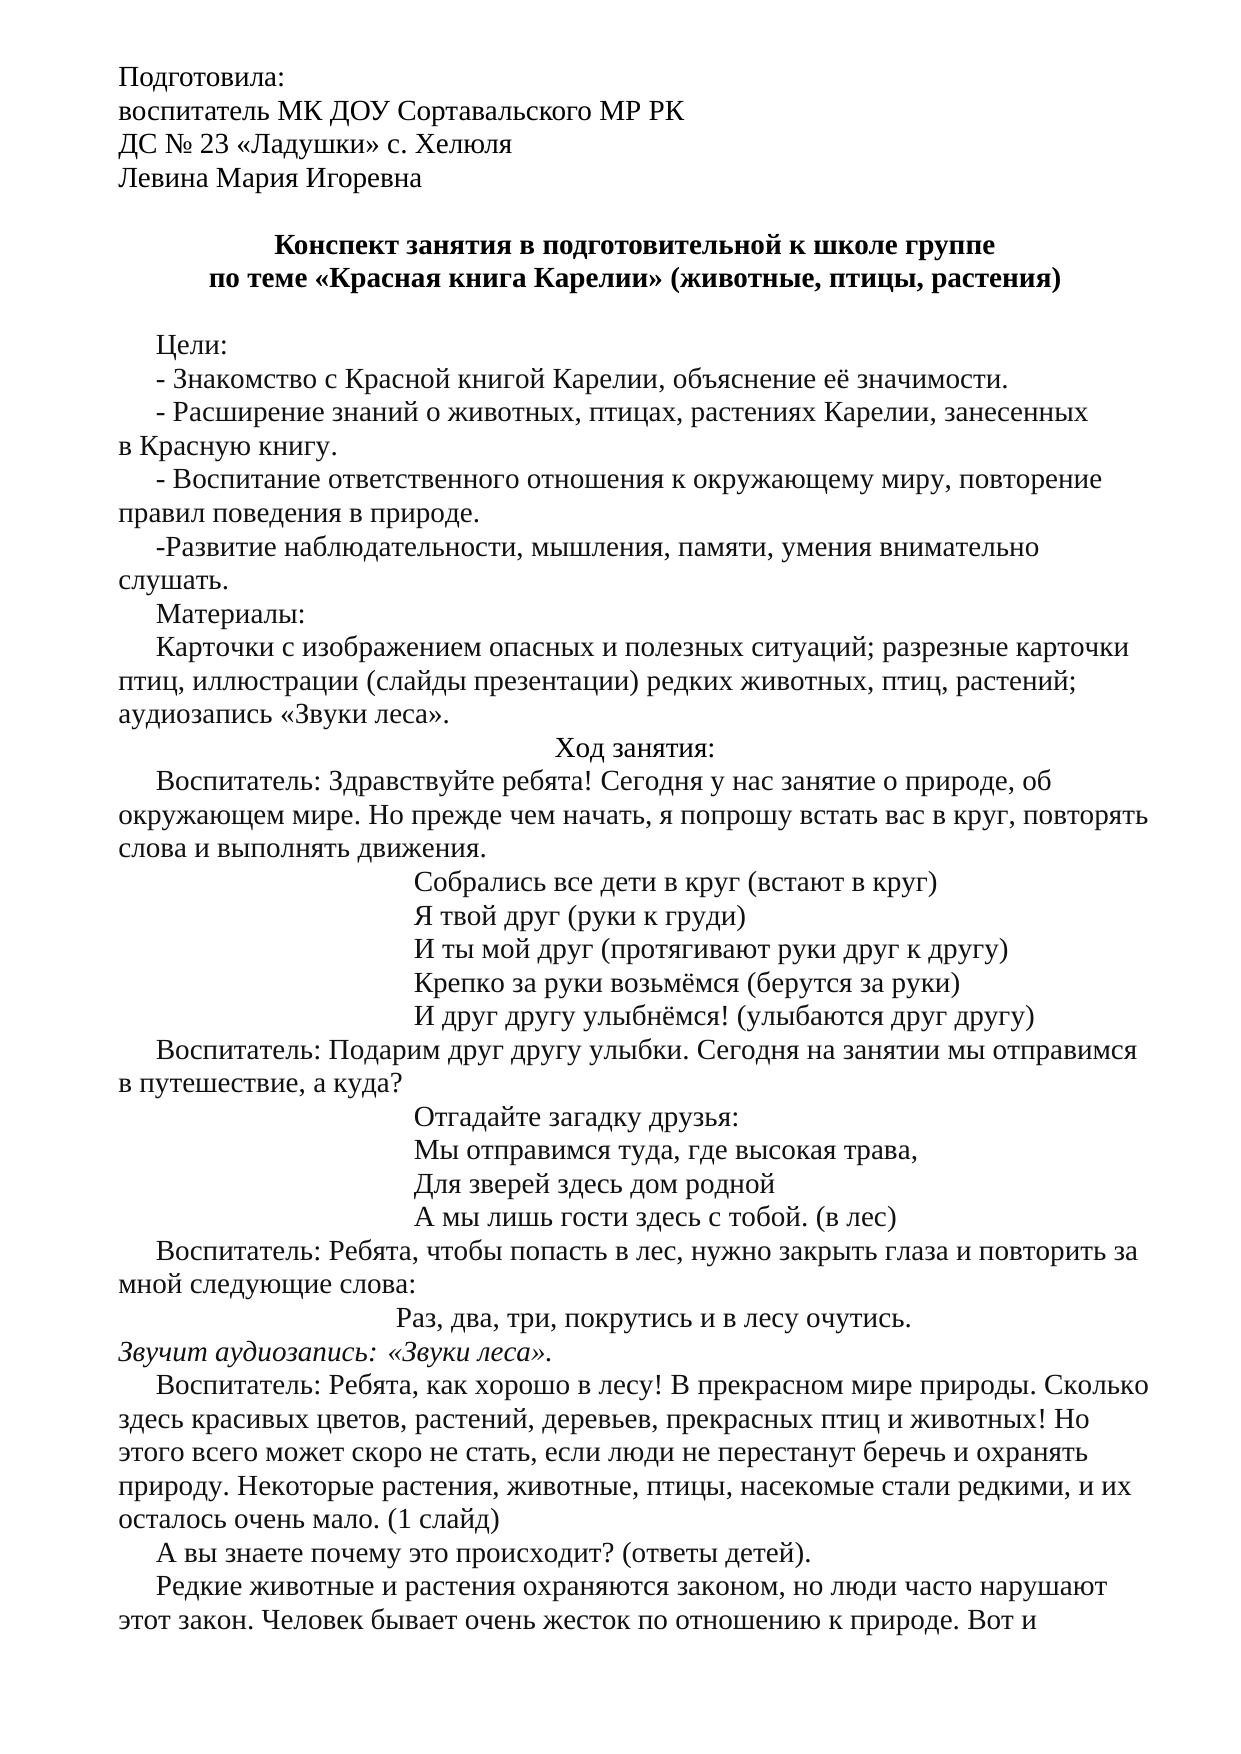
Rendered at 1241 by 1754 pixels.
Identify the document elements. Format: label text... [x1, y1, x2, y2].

text - Расширение знаний о животных, птицах, растениях Карелии, занесенных в Красную книгу. [118, 394, 1152, 462]
text воспитатель МК ДОУ Сортавальского МР РК [118, 93, 1152, 126]
text - Знакомство с Красной книгой Карелии, объяснение её значимости. [118, 361, 1152, 394]
text Звучит аудиозапись: «Звуки леса». [118, 1334, 1152, 1367]
text ДС № 23 «Ладушки» с. Хелюля [118, 126, 1152, 160]
text Мы отправимся туда, где высокая трава, [118, 1132, 1152, 1166]
text Я твой друг (руки к груди) [118, 898, 1152, 931]
text И друг другу улыбнёмся! (улыбаются друг другу) [118, 998, 1152, 1032]
text - Воспитание ответственного отношения к окружающему миру, повторение правил поведения в природе. [118, 462, 1152, 529]
text Цели: [118, 327, 1152, 361]
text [118, 1568, 1152, 1636]
text А мы лишь гости здесь с тобой. (в лес) [118, 1199, 1152, 1233]
text по теме «Красная книга Карелии» (животные, птицы, растения) [118, 260, 1152, 294]
text А вы знаете почему это происходит? (ответы детей). [118, 1535, 1152, 1568]
text Левина Мария Игоревна [118, 160, 1152, 193]
text Ход занятия: [118, 730, 1152, 763]
text Раз, два, три, покрутись и в лесу очутись. [118, 1300, 1152, 1334]
text Материалы: [118, 596, 1152, 629]
text Воспитатель: Ребята, как хорошо в лесу! В прекрасном мире природы. Сколько здесь красивых цветов, растений, деревьев, прекрасных птиц и животных! Но этого всего может скоро не стать, если люди не перестанут беречь и охранять природу. Некоторые растения, животные, птицы, насекомые стали редкими, и их осталось очень мало. (1 слайд) [118, 1367, 1152, 1535]
text Отгадайте загадку друзья: [118, 1099, 1152, 1132]
text Для зверей здесь дом родной [118, 1166, 1152, 1199]
text -Развитие наблюдательности, мышления, памяти, умения внимательно слушать. [118, 529, 1152, 596]
text Воспитатель: Здравствуйте ребята! Сегодня у нас занятие о природе, об окружающем мире. Но прежде чем начать, я попрошу встать вас в круг, повторять слова и выполнять движения. [118, 763, 1152, 864]
text Подготовила: [118, 59, 1152, 93]
text Воспитатель: Подарим друг другу улыбки. Сегодня на занятии мы отправимся в путешествие, а куда? [118, 1032, 1152, 1099]
text Собрались все дети в круг (встают в круг) [118, 864, 1152, 898]
text Крепко за руки возьмёмся (берутся за руки) [118, 965, 1152, 998]
text Конспект занятия в подготовительной к школе группе [118, 227, 1152, 260]
text И ты мой друг (протягивают руки друг к другу) [118, 931, 1152, 965]
text Воспитатель: Ребята, чтобы попасть в лес, нужно закрыть глаза и повторить за мной следующие слова: [118, 1233, 1152, 1300]
text Карточки с изображением опасных и полезных ситуаций; разрезные карточки птиц, иллюстрации (слайды презентации) редких животных, птиц, растений; аудиозапись «Звуки леса». [118, 629, 1152, 730]
